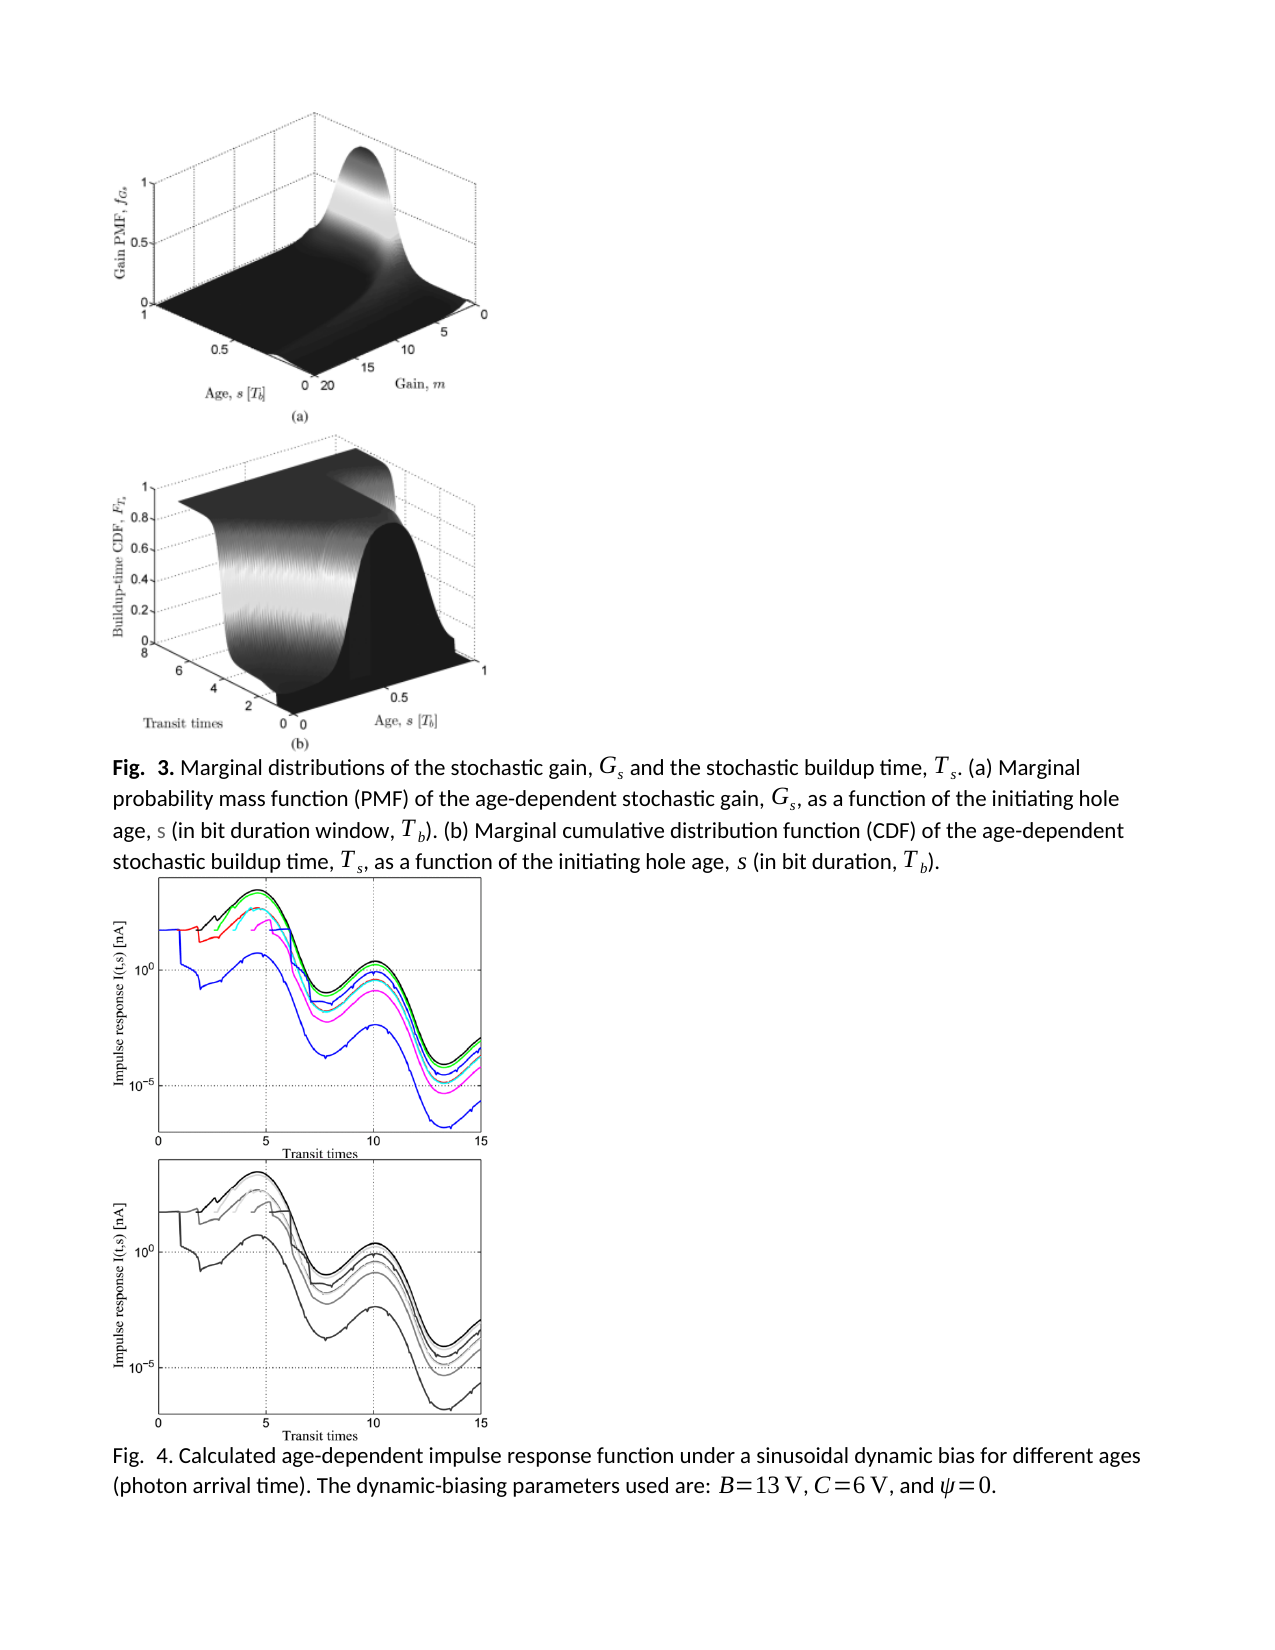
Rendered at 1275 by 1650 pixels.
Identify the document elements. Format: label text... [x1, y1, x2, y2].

picture [112, 112, 488, 752]
picture [112, 876, 488, 1441]
text Fig. 3. Marginal distributions of the stochastic gain, and the stochastic buildup time, . (a) Marginal probability mass function (PMF) of the age-dependent stochastic gain, , as a function of the initiating hole age, s (in bit duration window, ). (b) Marginal cumulative distribution function (CDF) of the age-dependent stochastic buildup time, , as a function of the initiating hole age, (in bit duration, ). [112, 751, 1162, 877]
text Fig. 4. Calculated age-dependent impulse response function under a sinusoidal dynamic bias for different ages (photon arrival time). The dynamic-biasing parameters used are: , , and . [112, 1441, 1162, 1499]
